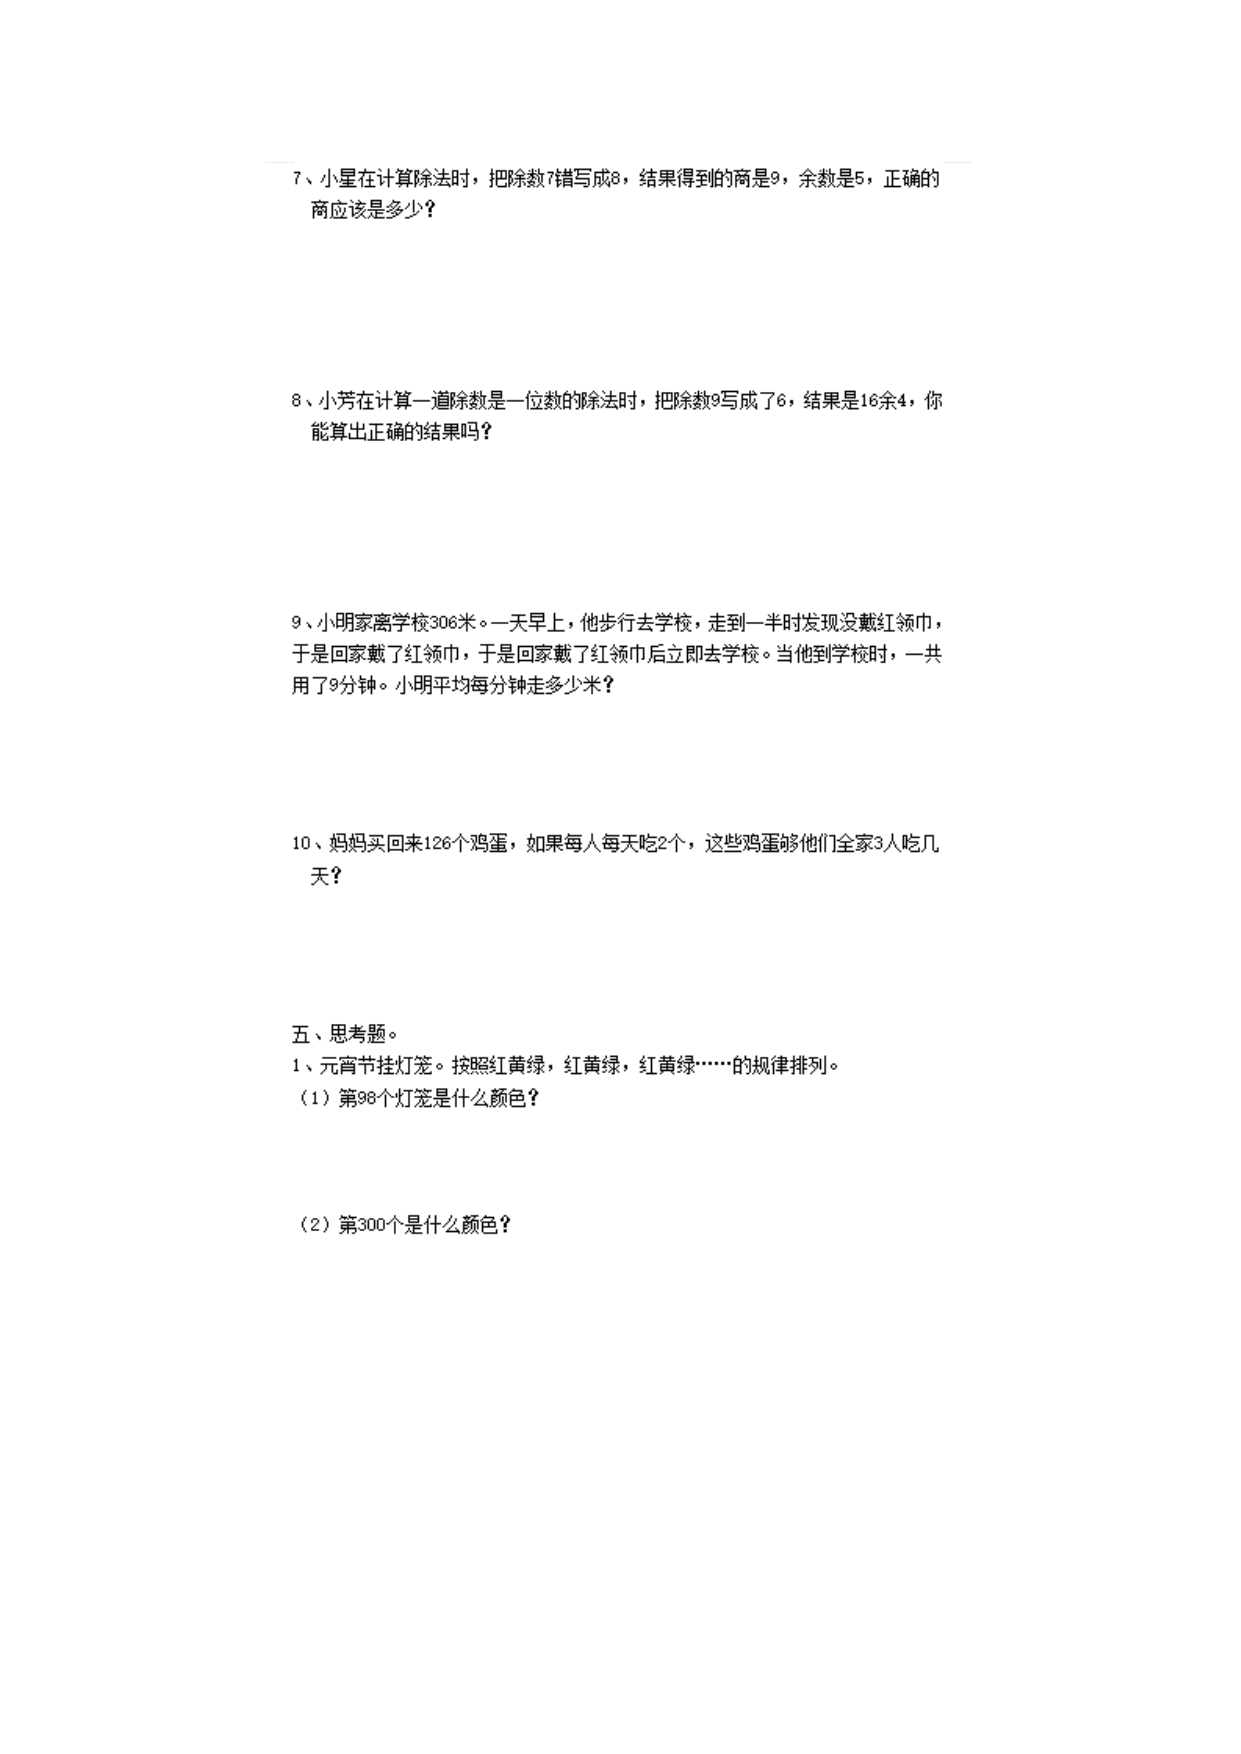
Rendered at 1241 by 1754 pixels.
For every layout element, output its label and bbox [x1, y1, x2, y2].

picture [263, 162, 978, 1242]
